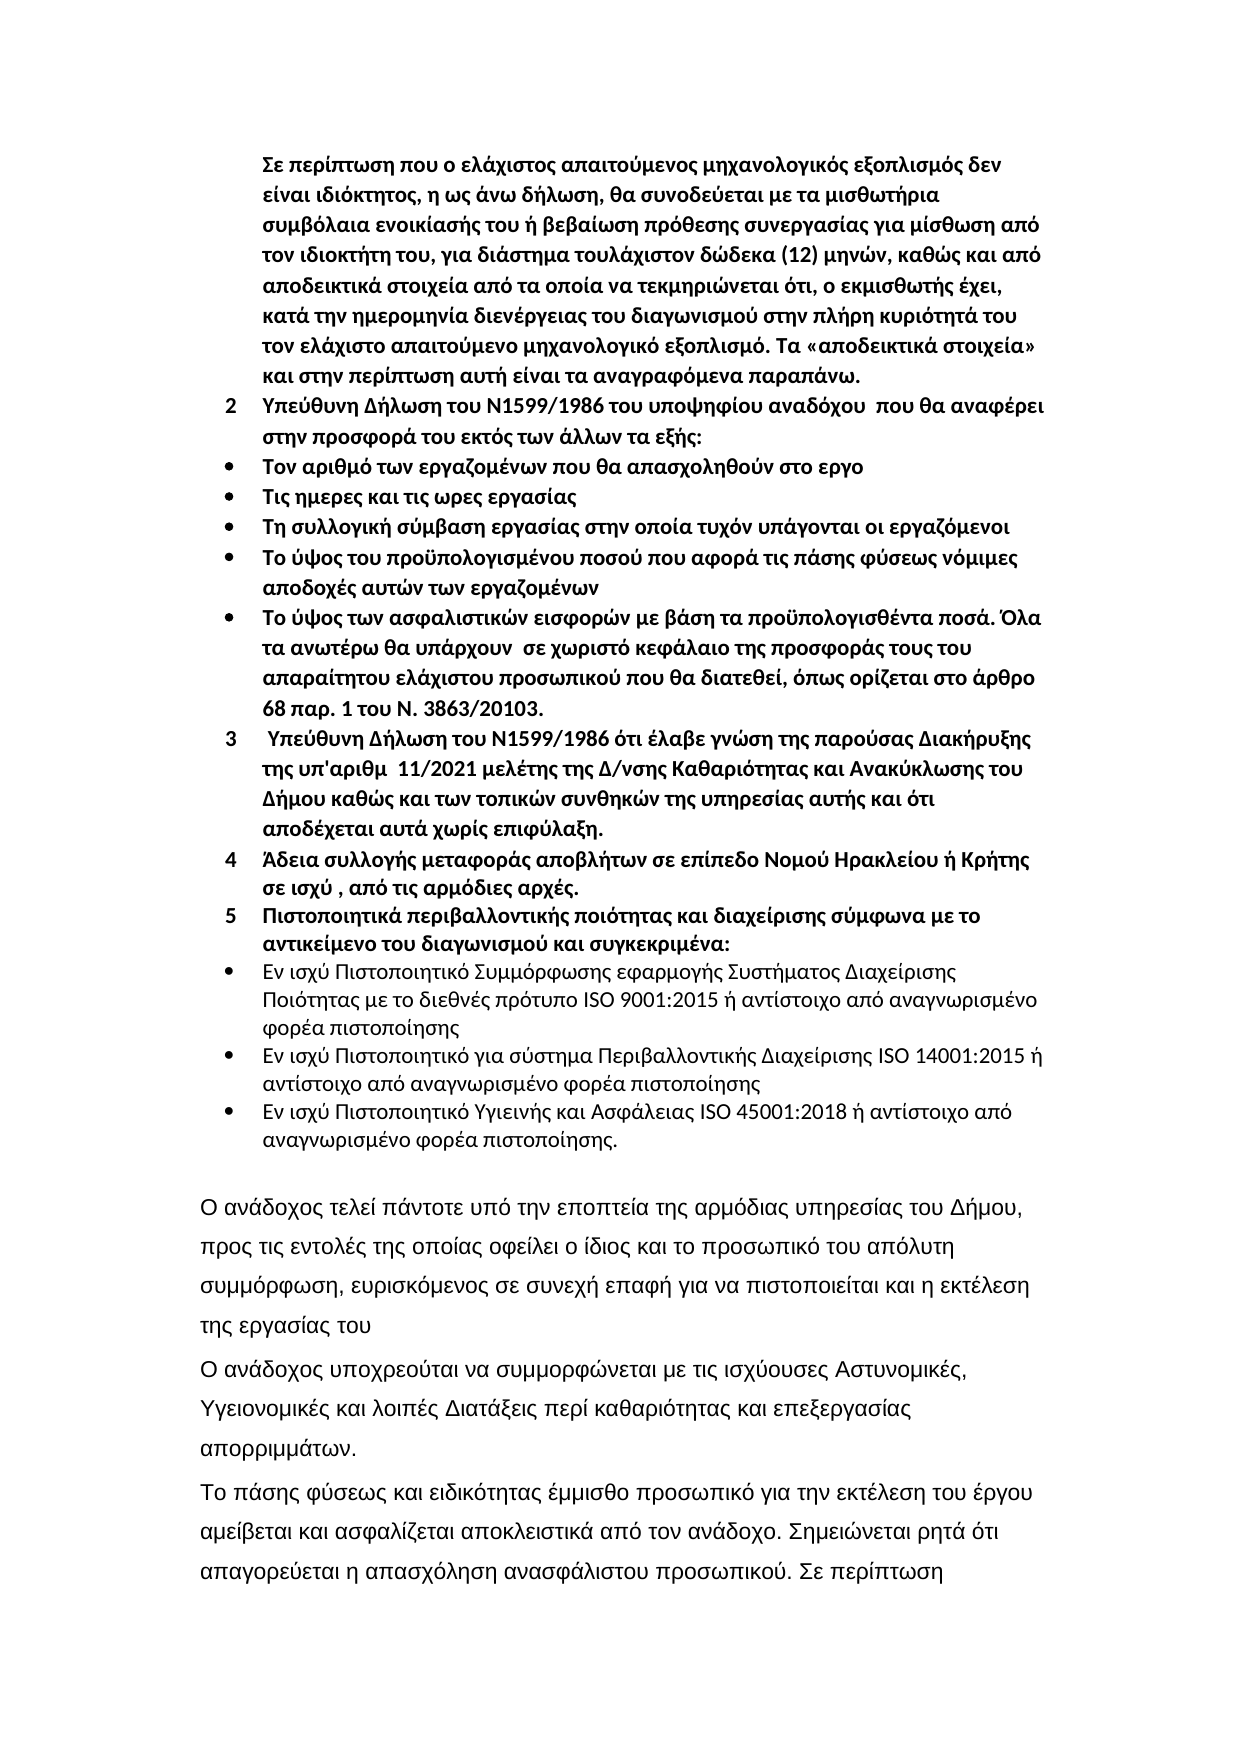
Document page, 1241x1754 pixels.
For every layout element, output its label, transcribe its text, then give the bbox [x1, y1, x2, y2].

list Τον αριθμό των εργαζομένων που θα απασχοληθούν στο εργο [225, 452, 1053, 480]
text Ο ανάδοχος τελεί πάντοτε υπό την εποπτεία της αρμόδιας υπηρεσίας του Δήμου, προς τις εντολές της οποίας οφείλει ο ίδιος και το προσωπικό του απόλυτη συμμόρφωση, ευρισκόμενος σε συνεχή επαφή για να πιστοποιείται και η εκτέλεση της εργασίας του [200, 1193, 1041, 1338]
text Ο ανάδοχος υποχρεούται να συμμορφώνεται με τις ισχύουσες Αστυνομικές, Υγειονομικές και λοιπές Διατάξεις περί καθαριότητας και επεξεργασίας απορριμμάτων. [200, 1356, 1040, 1461]
list Τη συλλογική σύμβαση εργασίας στην οποία τυχόν υπάγονται οι εργαζόμενοι [225, 512, 1053, 541]
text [200, 1479, 1042, 1584]
list Άδεια συλλογής μεταφοράς αποβλήτων σε επίπεδο Νομού Ηρακλείου ή Κρήτης σε ισχύ , από τις αρμόδιες αρχές. [225, 845, 1053, 901]
list Υπεύθυνη Δήλωση του Ν1599/1986 του υποψηφίου αναδόχου που θα αναφέρει στην προσφορά του εκτός των άλλων τα εξής: [225, 392, 1053, 450]
list Εν ισχύ Πιστοποιητικό για σύστημα Περιβαλλοντικής Διαχείρισης ISO 14001:2015 ή αντίστοιχο από αναγνωρισμένο φορέα πιστοποίησης [225, 1041, 1053, 1097]
list Υπεύθυνη Δήλωση του Ν1599/1986 ότι έλαβε γνώση της παρούσας Διακήρυξης της υπ'αριθμ 11/2021 μελέτης της Δ/νσης Καθαριότητας και Ανακύκλωσης του Δήμου καθώς και των τοπικών συνθηκών της υπηρεσίας αυτής και ότι αποδέχεται αυτά χωρίς επιφύλαξη. [225, 724, 1053, 843]
list Πιστοποιητικά περιβαλλοντικής ποιότητας και διαχείρισης σύμφωνα με το αντικείμενο του διαγωνισμού και συγκεκριμένα: [225, 901, 1053, 957]
list Το ύψος των ασφαλιστικών εισφορών με βάση τα προϋπολογισθέντα ποσά. Όλα τα ανωτέρω θα υπάρχουν σε χωριστό κεφάλαιο της προσφοράς τους του απαραίτητου ελάχιστου προσωπικού που θα διατεθεί, όπως ορίζεται στο άρθρο 68 παρ. 1 του Ν. 3863/20103. [225, 603, 1053, 722]
list Εν ισχύ Πιστοποιητικό Υγιεινής και Ασφάλειας ISO 45001:2018 ή αντίστοιχο από αναγνωρισμένο φορέα πιστοποίησης. [225, 1097, 1053, 1153]
list Εν ισχύ Πιστοποιητικό Συμμόρφωσης εφαρμογής Συστήματος Διαχείρισης Ποιότητας με το διεθνές πρότυπο ISO 9001:2015 ή αντίστοιχο από αναγνωρισμένο φορέα πιστοποίησης [225, 957, 1053, 1041]
list Το ύψος του προϋπολογισμένου ποσού που αφορά τις πάσης φύσεως νόμιμες αποδοχές αυτών των εργαζομένων [225, 543, 1053, 601]
list Τις ημερες και τις ωρες εργασίας [225, 482, 1053, 510]
text Σε περίπτωση που ο ελάχιστος απαιτούμενος μηχανολογικός εξοπλισμός δεν είναι ιδιόκτητος, η ως άνω δήλωση, θα συνοδεύεται με τα μισθωτήρια συμβόλαια ενοικίασής του ή βεβαίωση πρόθεσης συνεργασίας για μίσθωση από τον ιδιοκτήτη του, για διάστημα τουλάχιστον δώδεκα (12) μηνών, καθώς και από αποδεικτικά στοιχεία από τα οποία να τεκμηριώνεται ότι, ο εκμισθωτής έχει, κατά την ημερομηνία διενέργειας του διαγωνισμού στην πλήρη κυριότητά του τον ελάχιστο απαιτούμενο μηχανολογικό εξοπλισμό. Τα «αποδεικτικά στοιχεία» και στην περίπτωση αυτή είναι τα αναγραφόμενα παραπάνω. [262, 150, 1053, 389]
